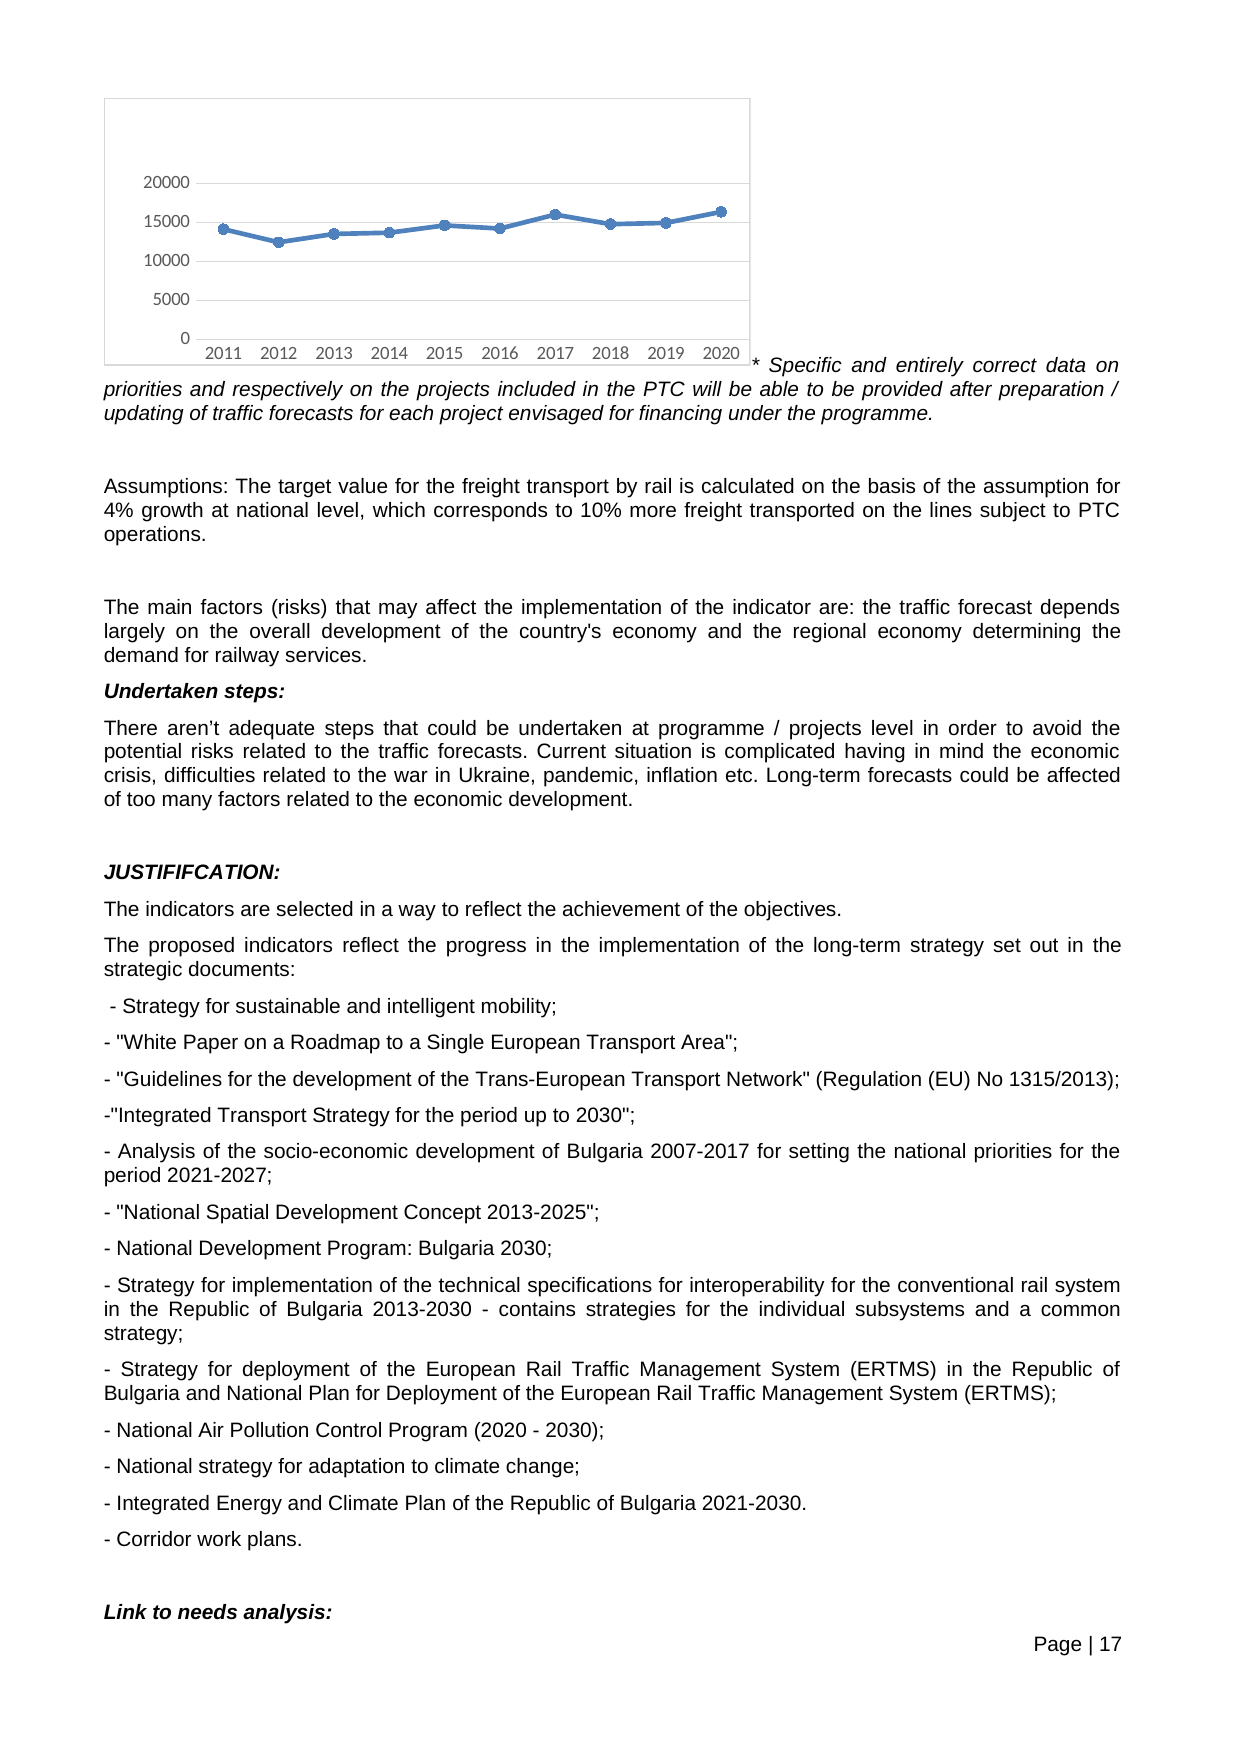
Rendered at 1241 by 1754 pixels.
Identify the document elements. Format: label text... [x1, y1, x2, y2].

text - National Air Pollution Control Program (2020 - 2030); [103, 1417, 1122, 1441]
text Assumptions: The target value for the freight transport by rail is calculated on the basis of the assumption for 4% growth at national level, which corresponds to 10% more freight transported on the lines subject to PTC operations. [103, 474, 1122, 546]
text * Specific and entirely correct data on priorities and respectively on the projects included in the PTC will be able to be provided after preparation / updating of traffic forecasts for each project envisaged for financing under the programme. [103, 353, 1122, 425]
text - National strategy for adaptation to climate change; [103, 1454, 1122, 1478]
text The main factors (risks) that may affect the implementation of the indicator are: the traffic forecast depends largely on the overall development of the country's economy and the regional economy determining the demand for railway services. [103, 594, 1122, 666]
text - Corridor work plans. [103, 1527, 1122, 1551]
text -"Integrated Transport Strategy for the period up to 2030"; [103, 1103, 1122, 1127]
text There aren’t adequate steps that could be undertaken at programme / projects level in order to avoid the potential risks related to the traffic forecasts. Current situation is complicated having in mind the economic crisis, difficulties related to the war in Ukraine, pandemic, inflation etc. Long-term forecasts could be affected of too many factors related to the economic development. [103, 715, 1122, 811]
text Link to needs analysis: [103, 1600, 1122, 1624]
text - Integrated Energy and Climate Plan of the Republic of Bulgaria 2021-2030. [103, 1490, 1122, 1514]
text - Strategy for implementation of the technical specifications for interoperability for the conventional rail system in the Republic of Bulgaria 2013-2030 - contains strategies for the individual subsystems and a common strategy; [103, 1273, 1122, 1344]
text - National Development Program: Bulgaria 2030; [103, 1236, 1122, 1260]
text The indicators are selected in a way to reflect the achievement of the objectives. [103, 897, 1122, 921]
text Undertaken steps: [103, 679, 1122, 703]
text JUSTIFIFCATION: [103, 860, 1122, 884]
text - "White Paper on a Roadmap to a Single European Transport Area"; [103, 1030, 1122, 1054]
text - Analysis of the socio-economic development of Bulgaria 2007-2017 for setting the national priorities for the period 2021-2027; [103, 1139, 1122, 1187]
text The proposed indicators reflect the progress in the implementation of the long-term strategy set out in the strategic documents: [103, 933, 1122, 981]
text - Strategy for sustainable and intelligent mobility; [103, 993, 1122, 1017]
text - Strategy for deployment of the European Rail Traffic Management System (ERTMS) in the Republic of Bulgaria and National Plan for Deployment of the European Rail Traffic Management System (ERTMS); [103, 1357, 1122, 1405]
text - "National Spatial Development Concept 2013-2025"; [103, 1200, 1122, 1224]
text - "Guidelines for the development of the Trans-European Transport Network" (Regulation (EU) No 1315/2013); [103, 1066, 1122, 1090]
